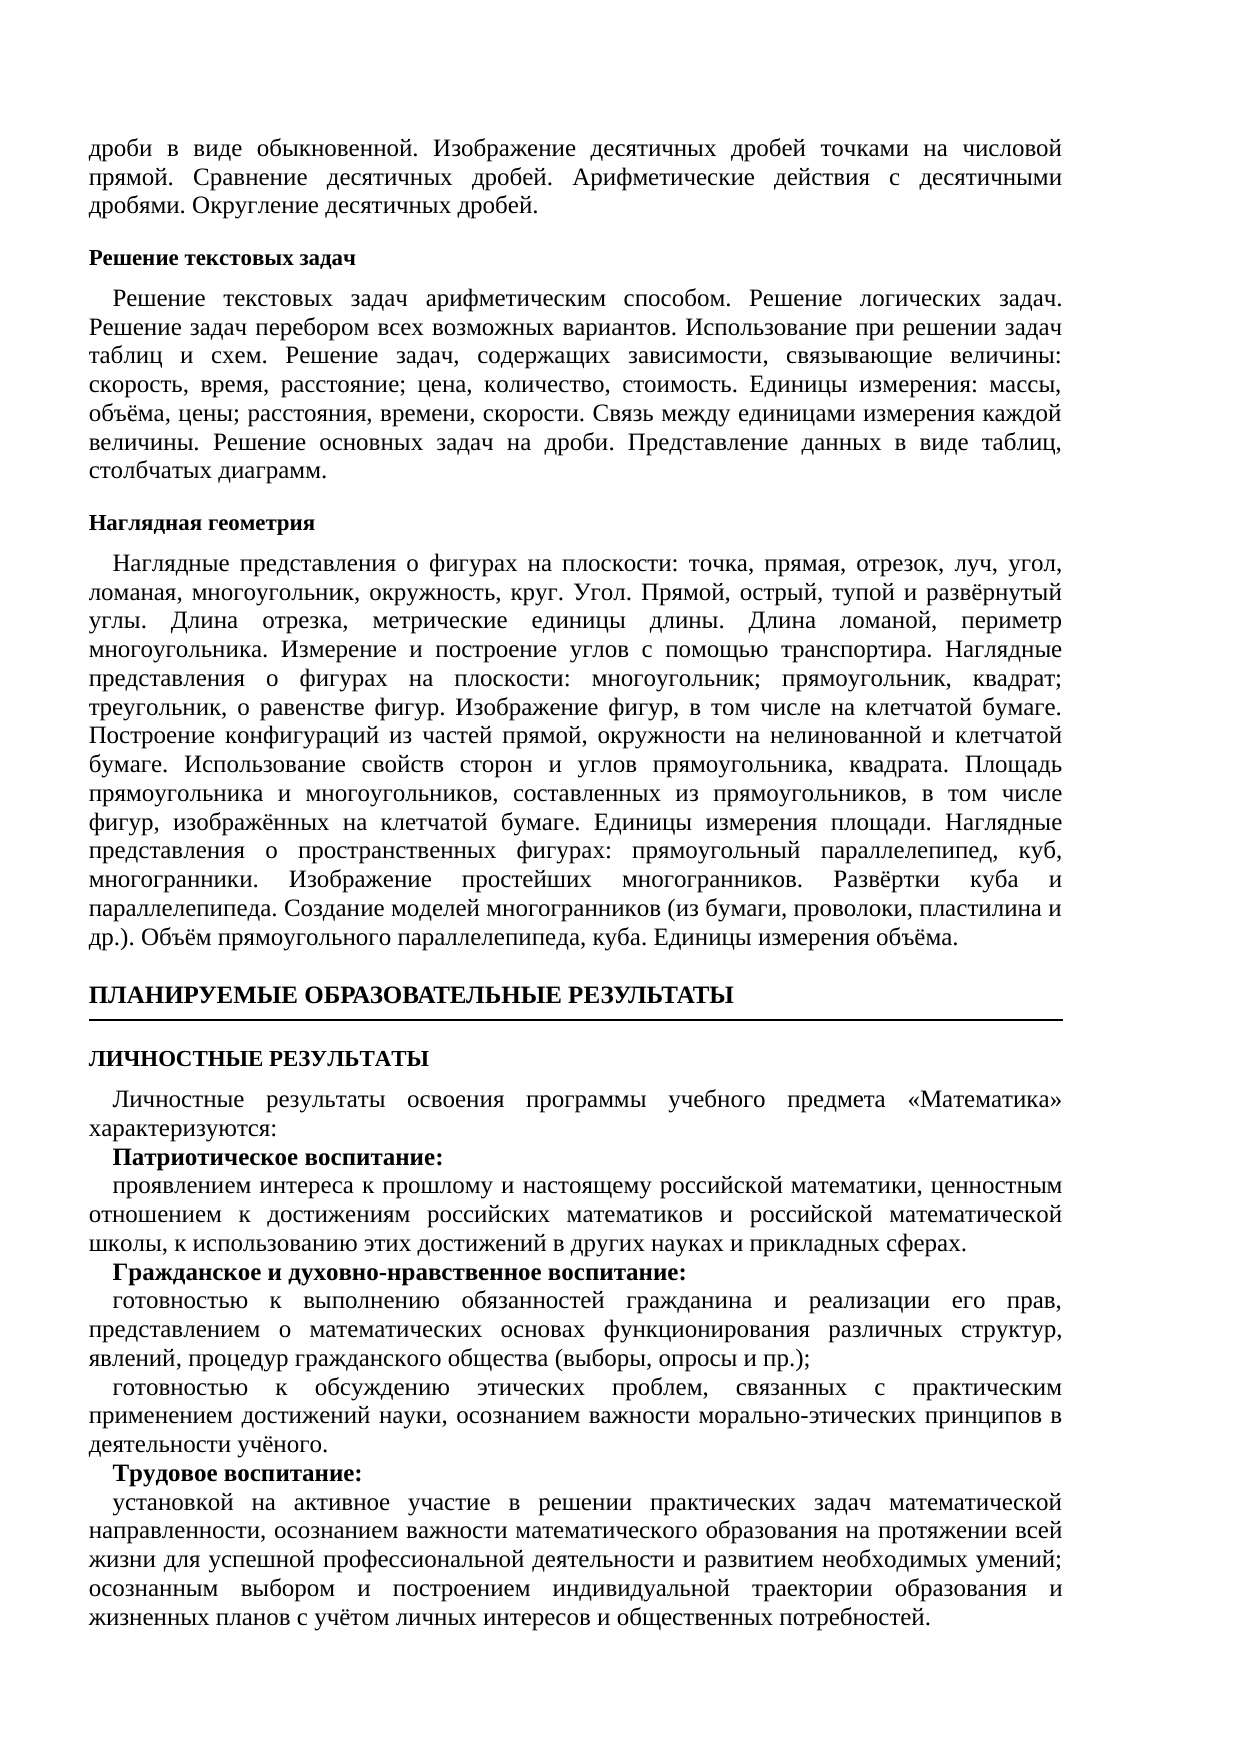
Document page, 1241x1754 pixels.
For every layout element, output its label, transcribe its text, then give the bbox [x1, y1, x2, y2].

text Патриотическое воспитание: [88, 1142, 1063, 1171]
text Решение текстовых задач [88, 244, 1063, 271]
text установкой на активное участие в решении практических задач математической направленности, осознанием важности математического образования на протяжении всей жизни для успешной профессиональной деятельности и развитием необходимых умений; осознанным выбором и построением индивидуальной траектории образования и жизненных планов с учётом личных интересов и общественных потребностей. [88, 1487, 1063, 1631]
text проявлением интереса к прошлому и настоящему российской математики, ценностным отношением к достижениям российских математиков и российской математической школы, к использованию этих достижений в других науках и прикладных сферах. [88, 1171, 1063, 1257]
text Личностные результаты освоения программы учебного предмета «Математика» характеризуются: [88, 1084, 1063, 1142]
text Наглядная геометрия [88, 509, 1063, 536]
text готовностью к выполнению обязанностей гражданина и реализации его прав, представлением о математических основах функционирования различных структур, явлений, процедур гражданского общества (выборы, опросы и пр.); [88, 1286, 1063, 1372]
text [88, 133, 1063, 219]
text ЛИЧНОСТНЫЕ РЕЗУЛЬТАТЫ [88, 1046, 1063, 1072]
text Гражданское и духовно-нравственное воспитание: [88, 1257, 1063, 1286]
text Наглядные представления о фигурах на плоскости: точка, прямая, отрезок, луч, угол, ломаная, многоугольник, окружность, круг. Угол. Прямой, острый, тупой и развёрнутый углы. Длина отрезка, метрические единицы длины. Длина ломаной, периметр многоугольника. Измерение и построение углов с помощью транспортира. Наглядные представления о фигурах на плоскости: многоугольник; прямоугольник, квадрат; треугольник, о равенстве фигур. Изображение фигур, в том числе на клетчатой бумаге. Построение конфигураций из частей прямой, окружности на нелинованной и клетчатой бумаге. Использование свойств сторон и углов прямоугольника, квадрата. Площадь прямоугольника и многоугольников, составленных из прямоугольников, в том числе фигур, изображённых на клетчатой бумаге. Единицы измерения площади. Наглядные представления о пространственных фигурах: прямоугольный параллелепипед, куб, многогранники. Изображение простейших многогранников. Развёртки куба и параллелепипеда. Создание моделей многогранников (из бумаги, проволоки, пластилина и др.). Объём прямоугольного параллелепипеда, куба. Единицы измерения объёма. [88, 548, 1063, 951]
text ПЛАНИРУЕМЫЕ ОБРАЗОВАТЕЛЬНЫЕ РЕЗУЛЬТАТЫ [88, 980, 1063, 1021]
text готовностью к обсуждению этических проблем, связанных с практическим применением достижений науки, осознанием важности морально-этических принципов в деятельности учёного. [88, 1372, 1063, 1458]
text Трудовое воспитание: [88, 1458, 1063, 1487]
text Решение текстовых задач арифметическим способом. Решение логических задач. Решение задач перебором всех возможных вариантов. Использование при решении задач таблиц и схем. Решение задач, содержащих зависимости, связывающие величины: скорость, время, расстояние; цена, количество, стоимость. Единицы измерения: массы, объёма, цены; расстояния, времени, скорости. Связь между единицами измерения каждой величины. Решение основных задач на дроби. Представление данных в виде таблиц, столбчатых диаграмм. [88, 283, 1063, 484]
